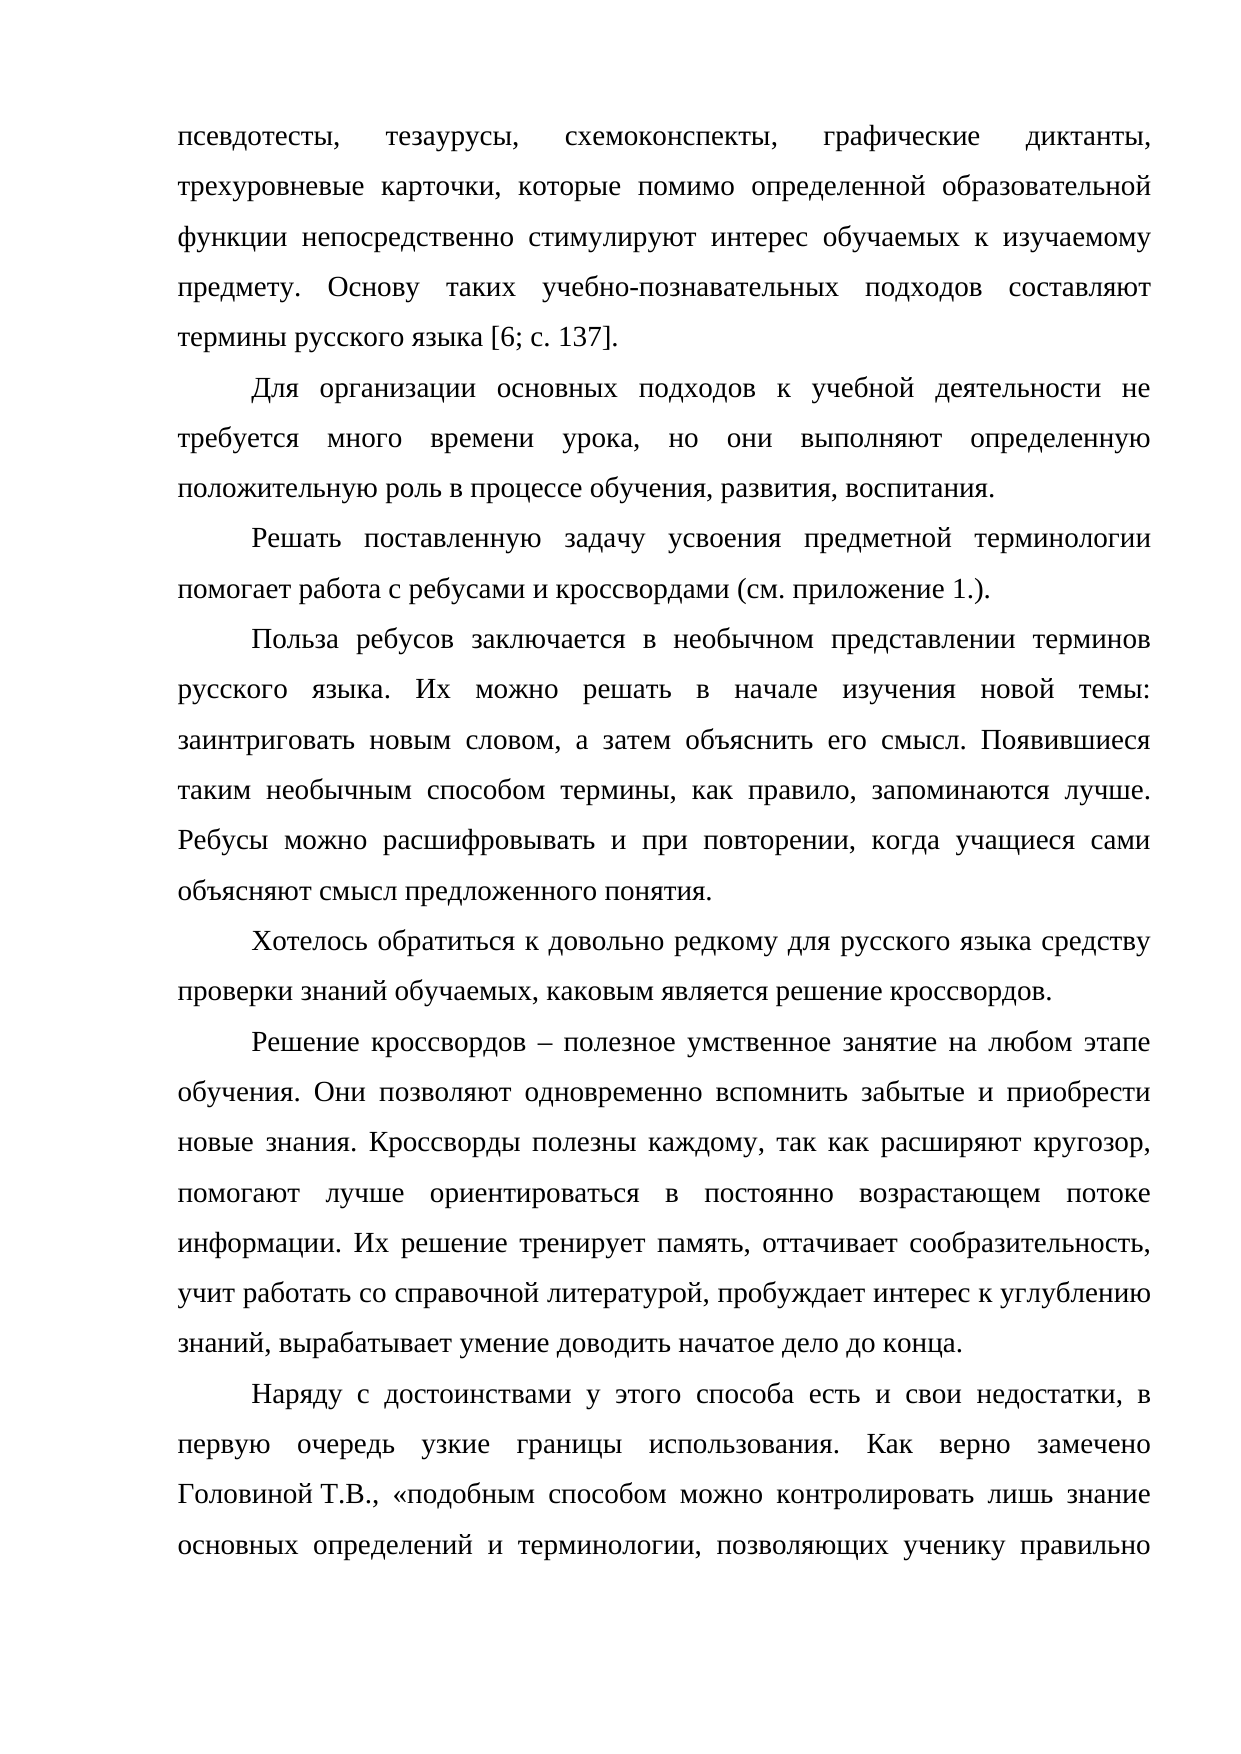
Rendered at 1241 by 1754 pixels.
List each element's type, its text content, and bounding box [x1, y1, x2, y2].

text Для организации основных подходов к учебной деятельности не требуется много времени урока, но они выполняют определенную положительную роль в процессе обучения, развития, воспитания. [177, 370, 1152, 504]
text Решать поставленную задачу усвоения предметной терминологии помогает работа с ребусами и кроссвордами (см. приложение 1.). [177, 521, 1152, 604]
text Решение кроссвордов – полезное умственное занятие на любом этапе обучения. Они позволяют одновременно вспомнить забытые и приобрести новые знания. Кроссворды полезны каждому, так как расширяют кругозор, помогают лучше ориентироваться в постоянно возрастающем потоке информации. Их решение тренирует память, оттачивает сообразительность, учит работать со справочной литературой, пробуждает интерес к углублению знаний, вырабатывает умение доводить начатое дело до конца. [177, 1024, 1152, 1359]
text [177, 118, 1152, 353]
text Хотелось обратиться к довольно редкому для русского языка средству проверки знаний обучаемых, каковым является решение кроссвордов. [177, 923, 1152, 1007]
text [177, 1376, 1152, 1560]
text Польза ребусов заключается в необычном представлении терминов русского языка. Их можно решать в начале изучения новой темы: заинтриговать новым словом, а затем объяснить его смысл. Появившиеся таким необычным способом термины, как правило, запоминаются лучше. Ребусы можно расшифровывать и при повторении, когда учащиеся сами объясняют смысл предложенного понятия. [177, 621, 1152, 906]
